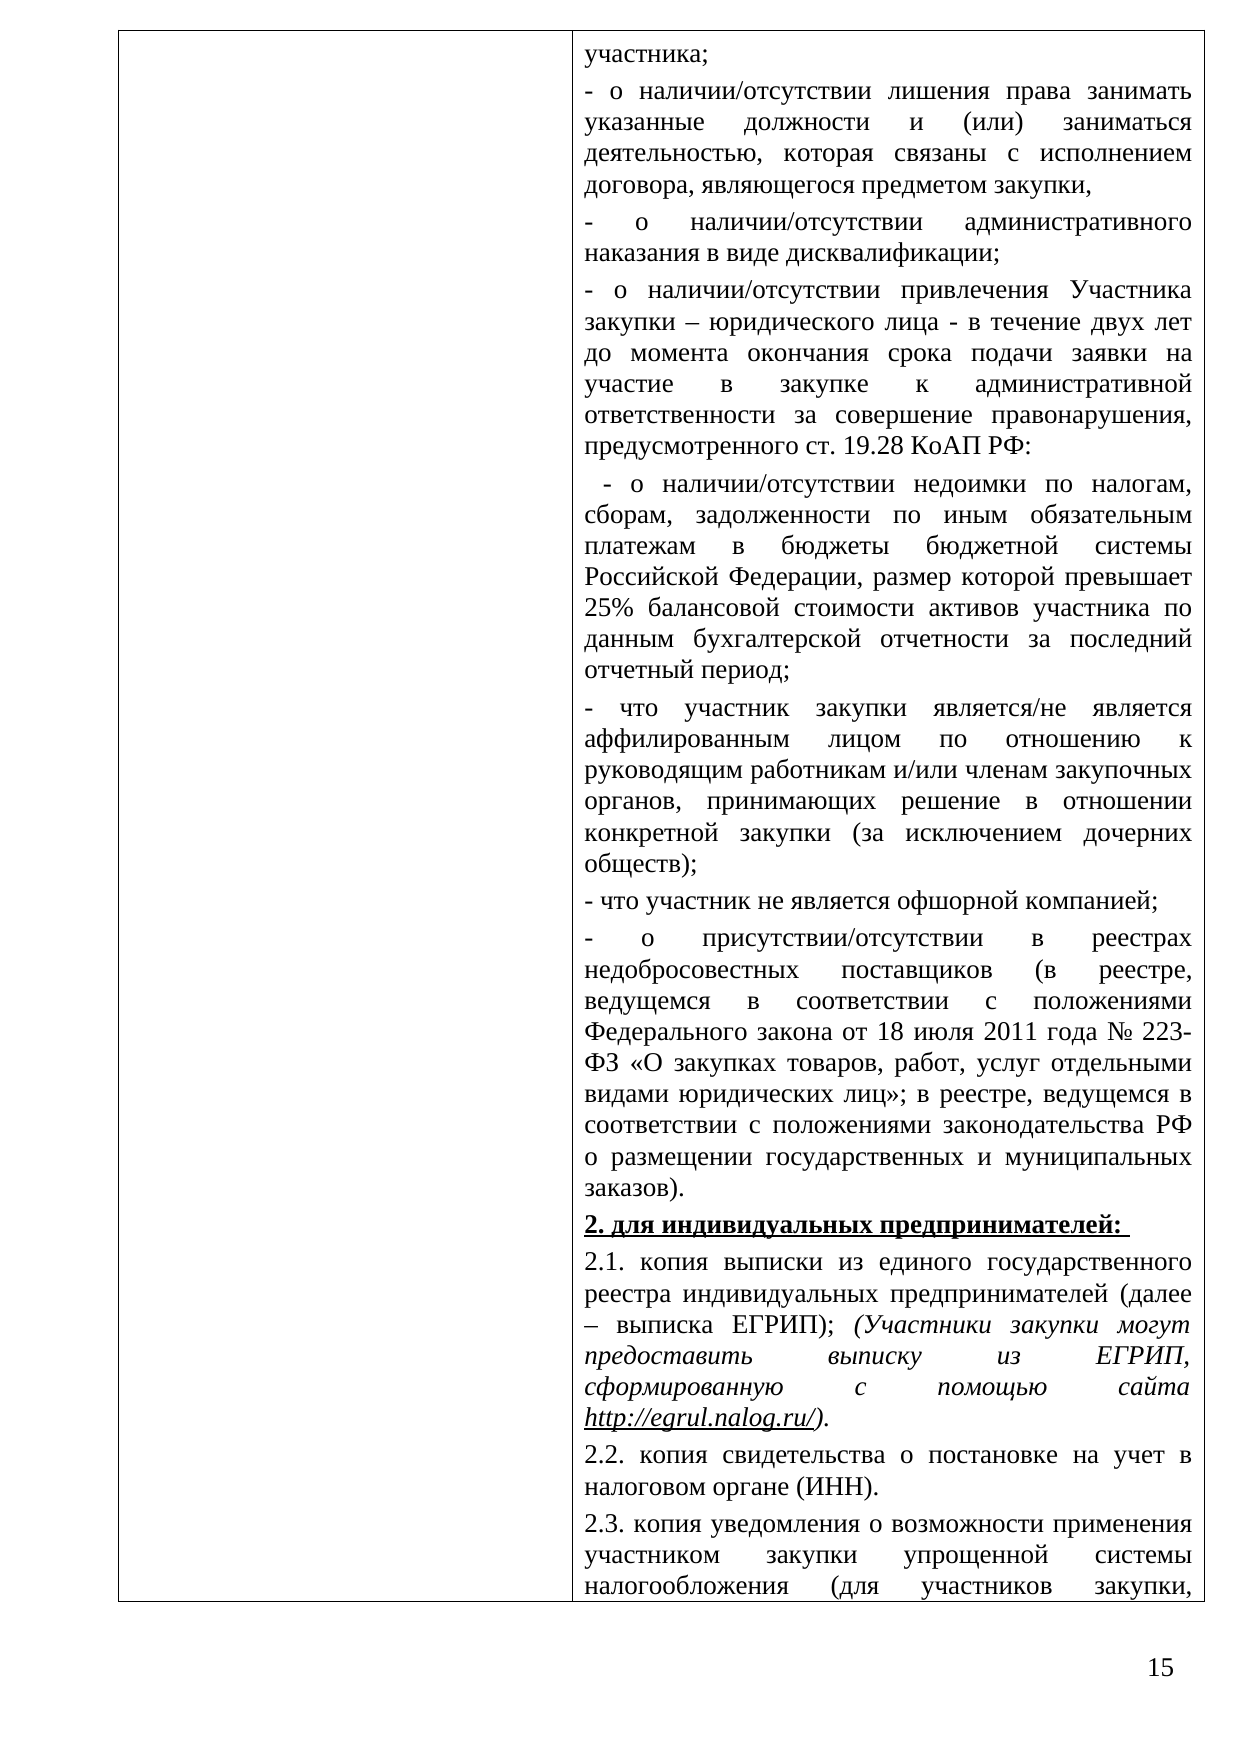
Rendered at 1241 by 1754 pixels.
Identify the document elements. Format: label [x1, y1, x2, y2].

table_cell [573, 31, 1204, 1601]
table_cell [119, 31, 572, 1601]
